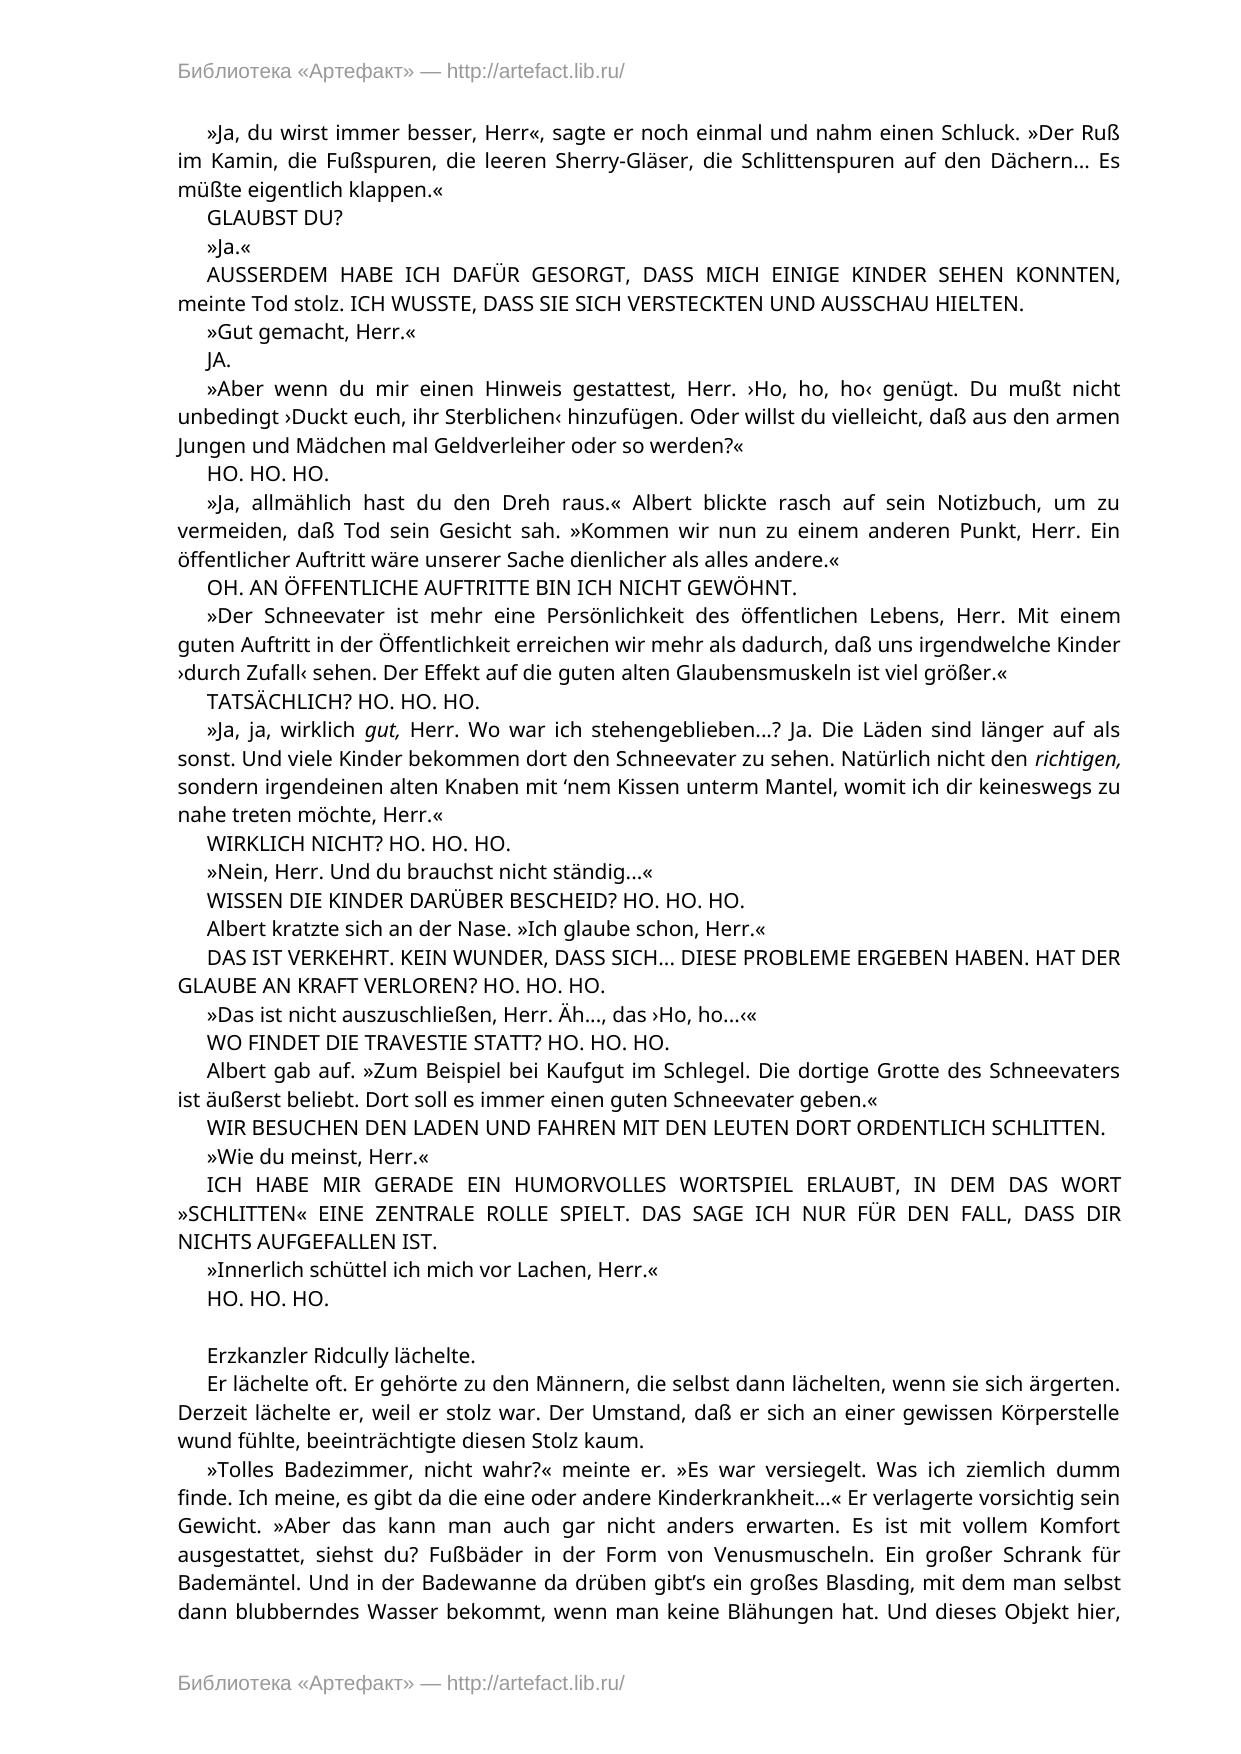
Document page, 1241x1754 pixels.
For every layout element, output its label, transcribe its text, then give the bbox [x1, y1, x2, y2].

text »Wie du meinst, Herr.« [177, 1142, 1122, 1170]
text Er lächelte oft. Er gehörte zu den Männern, die selbst dann lächelten, wenn sie sich ärgerten. Derzeit lächelte er, weil er stolz war. Der Umstand, daß er sich an einer gewissen Körperstelle wund fühlte, beeinträchtigte diesen Stolz kaum. [177, 1369, 1122, 1455]
text AUSSERDEM HABE ICH DAFÜR GESORGT, DASS MICH EINIGE KINDER SEHEN KONNTEN, meinte Tod stolz. ICH WUSSTE, DASS SIE SICH VERSTECKTEN UND AUSSCHAU HIELTEN. [177, 260, 1122, 317]
text »Ja, allmählich hast du den Dreh raus.« Albert blickte rasch auf sein Notizbuch, um zu vermeiden, daß Tod sein Gesicht sah. »Kommen wir nun zu einem anderen Punkt, Herr. Ein öffentlicher Auftritt wäre unserer Sache dienlicher als alles andere.« [177, 488, 1122, 573]
text »Ja.« [177, 232, 1122, 260]
text »Aber wenn du mir einen Hinweis gestattest, Herr. ›Ho, ho, ho‹ genügt. Du mußt nicht unbedingt ›Duckt euch, ihr Sterblichen‹ hinzufügen. Oder willst du vielleicht, daß aus den armen Jungen und Mädchen mal Geldverleiher oder so werden?« [177, 374, 1122, 459]
text »Innerlich schüttel ich mich vor Lachen, Herr.« [177, 1256, 1122, 1284]
text JA. [177, 346, 1122, 374]
text TATSÄCHLICH? HO. HO. HO. [177, 687, 1122, 715]
text »Der Schneevater ist mehr eine Persönlichkeit des öffentlichen Lebens, Herr. Mit einem guten Auftritt in der Öffentlichkeit erreichen wir mehr als dadurch, daß uns irgendwelche Kinder ›durch Zufall‹ sehen. Der Effekt auf die guten alten Glaubensmuskeln ist viel größer.« [177, 602, 1122, 687]
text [177, 1455, 1122, 1625]
text DAS IST VERKEHRT. KEIN WUNDER, DASS SICH... DIESE PROBLEME ERGEBEN HABEN. HAT DER GLAUBE AN KRAFT VERLOREN? HO. HO. HO. [177, 943, 1122, 1000]
text WO FINDET DIE TRAVESTIE STATT? HO. HO. HO. [177, 1028, 1122, 1057]
text »Ja, du wirst immer besser, Herr«, sagte er noch einmal und nahm einen Schluck. »Der Ruß im Kamin, die Fußspuren, die leeren Sherry-Gläser, die Schlittenspuren auf den Dächern... Es müßte eigentlich klappen.« [177, 118, 1122, 203]
text Albert kratzte sich an der Nase. »Ich glaube schon, Herr.« [177, 914, 1122, 943]
text »Das ist nicht auszuschließen, Herr. Äh..., das ›Ho, ho...‹« [177, 1000, 1122, 1028]
text WIRKLICH NICHT? HO. HO. HO. [177, 829, 1122, 857]
text Erzkanzler Ridcully lächelte. [177, 1341, 1122, 1369]
text WIR BESUCHEN DEN LADEN UND FAHREN MIT DEN LEUTEN DORT ORDENTLICH SCHLITTEN. [177, 1113, 1122, 1142]
text HO. HO. HO. [177, 1284, 1122, 1312]
text »Ja, ja, wirklich gut, Herr. Wo war ich stehengeblieben...? Ja. Die Läden sind länger auf als sonst. Und viele Kinder bekommen dort den Schneevater zu sehen. Natürlich nicht den richtigen, sondern irgendeinen alten Knaben mit ‘nem Kissen unterm Mantel, womit ich dir keineswegs zu nahe treten möchte, Herr.« [177, 715, 1122, 829]
text HO. HO. HO. [177, 459, 1122, 488]
text ICH HABE MIR GERADE EIN HUMORVOLLES WORTSPIEL ERLAUBT, IN DEM DAS WORT »SCHLITTEN« EINE ZENTRALE ROLLE SPIELT. DAS SAGE ICH NUR FÜR DEN FALL, DASS DIR NICHTS AUFGEFALLEN IST. [177, 1170, 1122, 1256]
text Albert gab auf. »Zum Beispiel bei Kaufgut im Schlegel. Die dortige Grotte des Schneevaters ist äußerst beliebt. Dort soll es immer einen guten Schneevater geben.« [177, 1057, 1122, 1113]
text »Nein, Herr. Und du brauchst nicht ständig...« [177, 857, 1122, 886]
text OH. AN ÖFFENTLICHE AUFTRITTE BIN ICH NICHT GEWÖHNT. [177, 573, 1122, 602]
text WISSEN DIE KINDER DARÜBER BESCHEID? HO. HO. HO. [177, 886, 1122, 914]
text »Gut gemacht, Herr.« [177, 317, 1122, 346]
text GLAUBST DU? [177, 203, 1122, 232]
